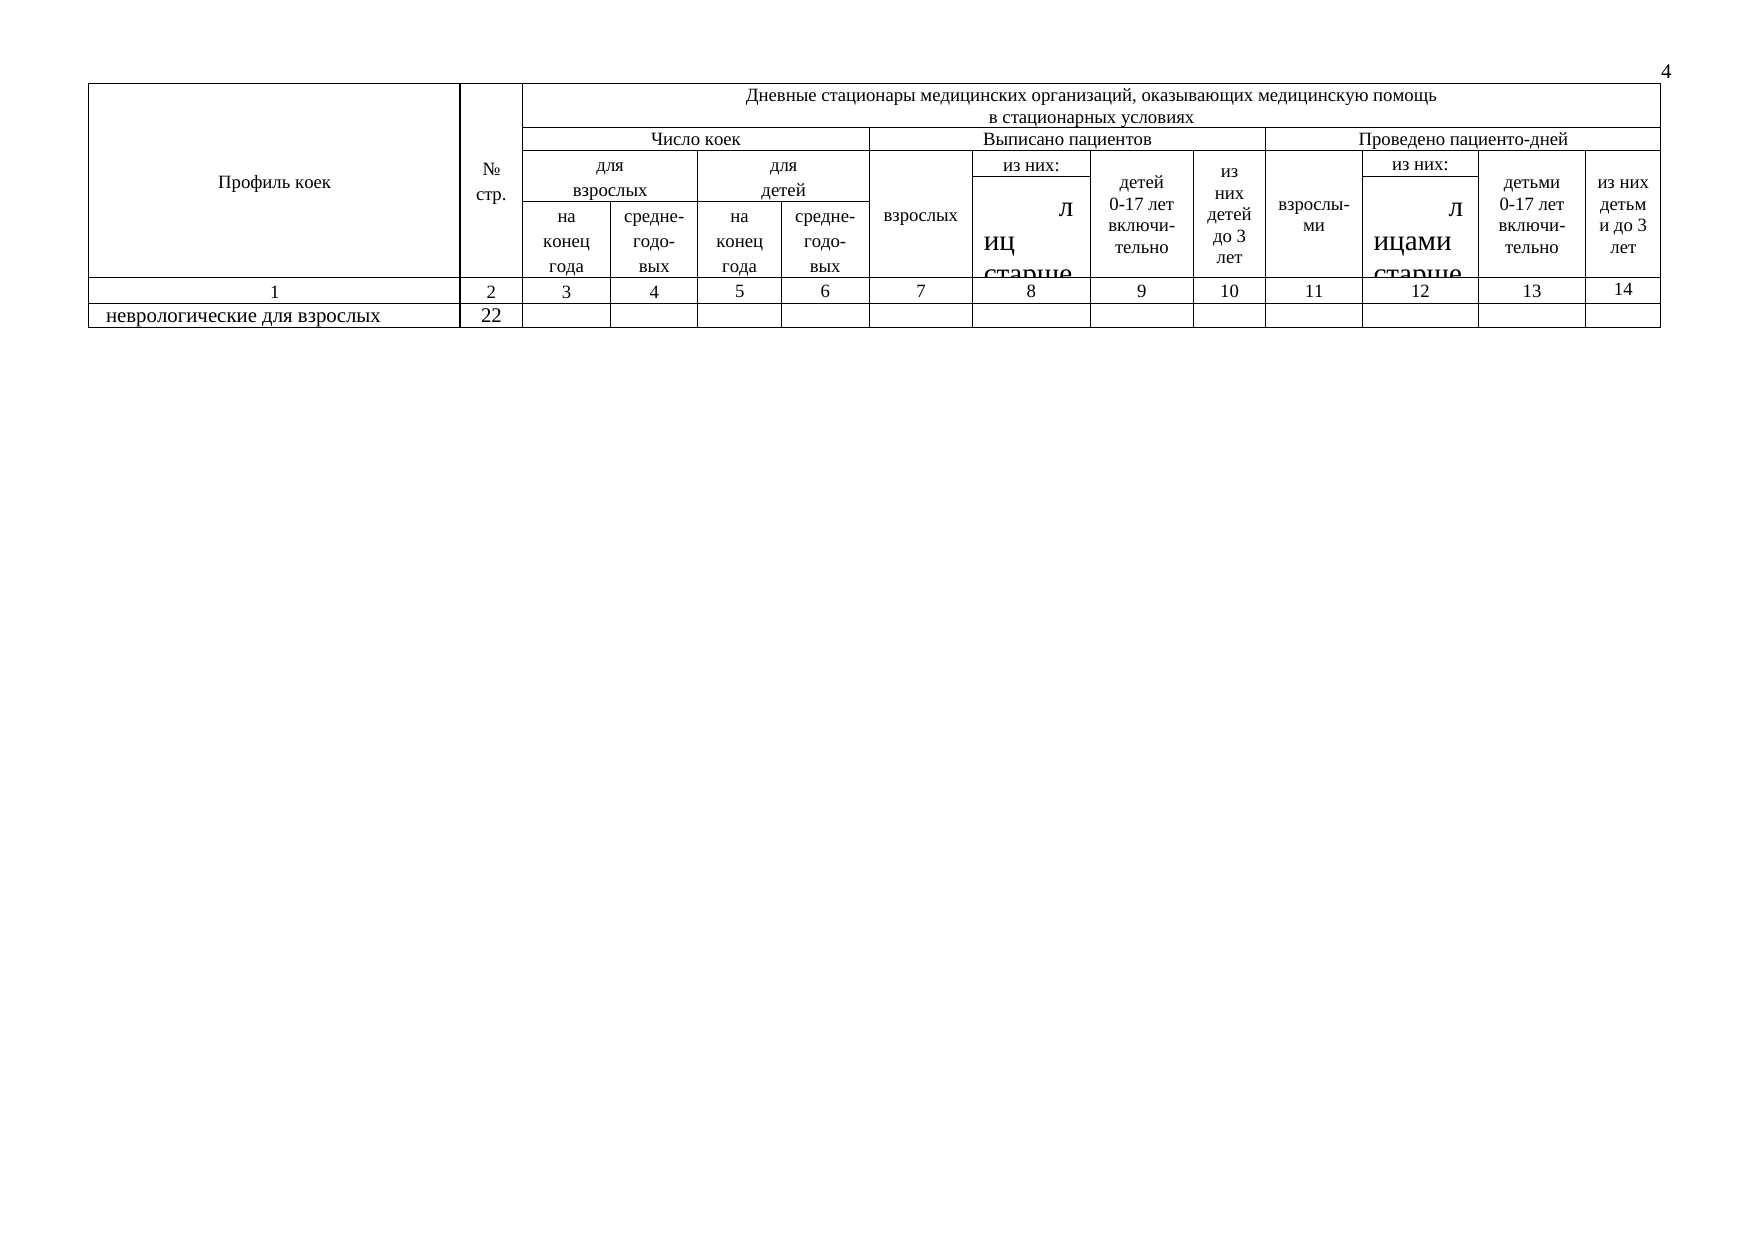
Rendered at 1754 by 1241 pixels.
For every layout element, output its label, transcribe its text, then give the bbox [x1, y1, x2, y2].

table_cell [1479, 304, 1585, 327]
table_cell [611, 304, 697, 327]
table_cell лиц старше трудоспо-собного возраста [973, 177, 1090, 277]
table_cell cредне-годо-вых [782, 202, 869, 277]
table_cell из них: [1363, 151, 1478, 176]
table_cell 4 [611, 278, 697, 303]
table_cell 8 [973, 278, 1090, 303]
table_header Профиль коек [89, 84, 459, 277]
table_cell [523, 304, 610, 327]
table_cell для взрослых [523, 151, 697, 201]
table_cell 2 [461, 278, 522, 303]
table_cell cредне-годо-вых [611, 202, 697, 277]
table_cell 1 [89, 278, 459, 303]
table_cell [973, 304, 1090, 327]
table_cell [782, 304, 869, 327]
table_cell 7 [870, 278, 972, 303]
table_cell [1266, 304, 1362, 327]
table_cell на конец года [698, 202, 781, 277]
table_cell 14 [1586, 278, 1660, 303]
table_cell [1363, 304, 1478, 327]
table_cell лицами старше трудоспо-собного возраста [1363, 177, 1478, 277]
table_cell 6 [782, 278, 869, 303]
table_cell [1194, 304, 1265, 327]
table_cell Число коек [523, 128, 869, 150]
table_cell 3 [523, 278, 610, 303]
table_cell 10 [1194, 278, 1265, 303]
table_header № стр. [461, 84, 522, 277]
table_cell [698, 304, 781, 327]
table_cell 5 [698, 278, 781, 303]
table_cell для детей [698, 151, 869, 201]
table_cell из них детей до 3 лет [1194, 151, 1265, 277]
table_cell [1586, 304, 1660, 327]
table_cell Проведено пациенто-дней [1266, 128, 1660, 150]
table_cell из них: [973, 151, 1090, 176]
table_cell Выписано пациентов [870, 128, 1265, 150]
table_cell 9 [1091, 278, 1193, 303]
table_header Дневные стационары медицинских организаций, оказывающих медицинскую помощь в стационарных условиях [523, 84, 1660, 127]
table_cell на конец года [523, 202, 610, 277]
table_cell взрослых [870, 151, 972, 277]
table_cell неврологические для взрослых [89, 304, 459, 327]
table_cell детей 0-17 лет включи-тельно [1091, 151, 1193, 277]
table_cell 12 [1363, 278, 1478, 303]
table_cell 22 [461, 304, 522, 327]
table_cell детьми 0-17 лет включи-тельно [1479, 151, 1585, 277]
table_cell взрослы-ми [1266, 151, 1362, 277]
table_cell [1091, 304, 1193, 327]
table_cell из них детьми до 3 лет [1586, 151, 1660, 277]
table_cell 13 [1479, 278, 1585, 303]
table_cell [870, 304, 972, 327]
table_cell 11 [1266, 278, 1362, 303]
